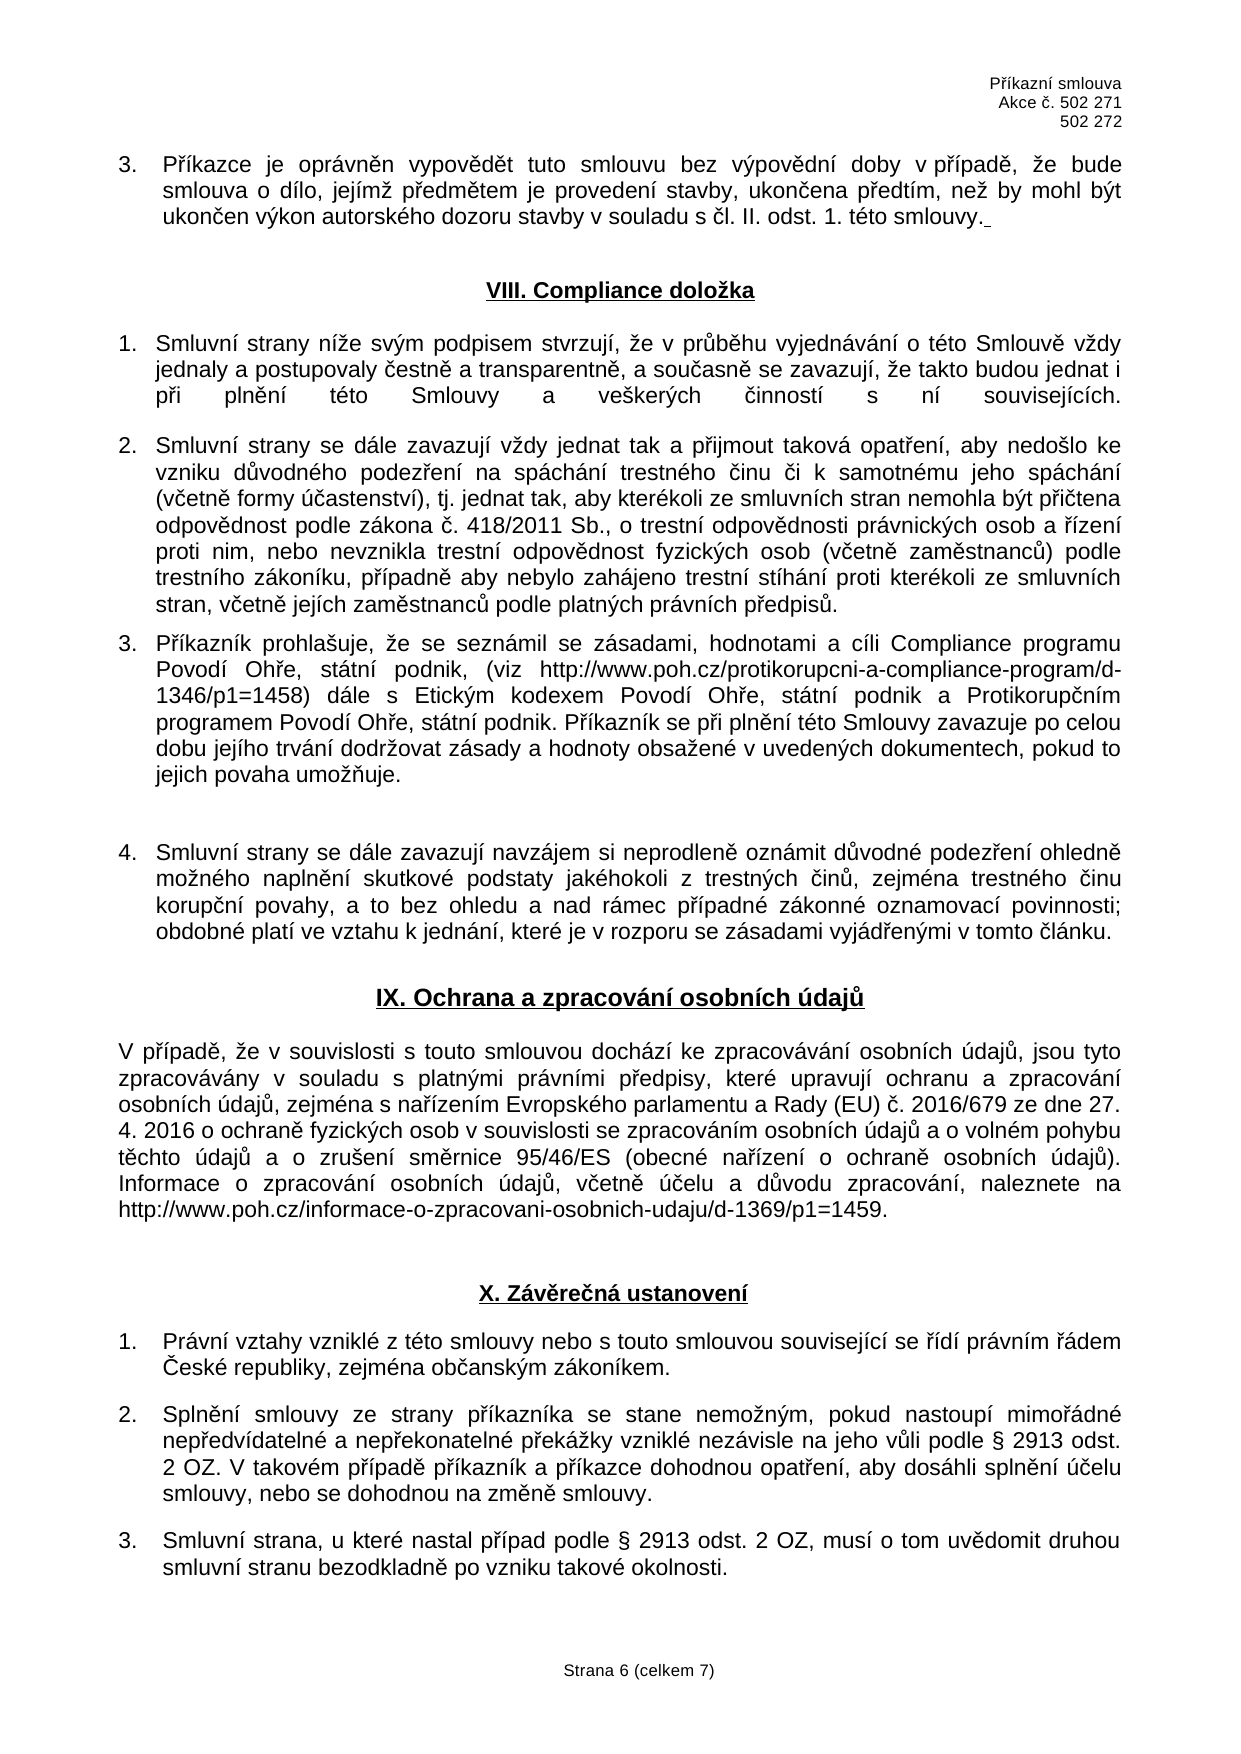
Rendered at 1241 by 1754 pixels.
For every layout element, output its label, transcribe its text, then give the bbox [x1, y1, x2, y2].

text IX. Ochrana a zpracování osobních údajů [118, 983, 1122, 1012]
text Příkazce je oprávněn vypovědět tuto smlouvu bez výpovědní doby v případě, že bude smlouva o dílo, jejímž předmětem je provedení stavby, ukončena předtím, než by mohl být ukončen výkon autorského dozoru stavby v souladu s čl. II. odst. 1. této smlouvy. [118, 151, 1122, 229]
text Smluvní strana, u které nastal případ podle § 2913 odst. 2 OZ, musí o tom uvědomit druhou smluvní stranu bezodkladně po vzniku takové okolnosti. [118, 1527, 1122, 1580]
list Příkazník prohlašuje, že se seznámil se zásadami, hodnotami a cíli Compliance programu Povodí Ohře, státní podnik, (viz http://www.poh.cz/protikorupcni-a-compliance-program/d-1346/p1=1458) dále s Etickým kodexem Povodí Ohře, státní podnik a Protikorupčním programem Povodí Ohře, státní podnik. Příkazník se při plnění této Smlouvy zavazuje po celou dobu jejího trvání dodržovat zásady a hodnoty obsažené v uvedených dokumentech, pokud to jejich povaha umožňuje. [118, 629, 1122, 788]
list Smluvní strany se dále zavazují vždy jednat tak a přijmout taková opatření, aby nedošlo ke vzniku důvodného podezření na spáchání trestného činu či k samotnému jeho spáchání (včetně formy účastenství), tj. jednat tak, aby kterékoli ze smluvních stran nemohla být přičtena odpovědnost podle zákona č. 418/2011 Sb., o trestní odpovědnosti právnických osob a řízení proti nim, nebo nevznikla trestní odpovědnost fyzických osob (včetně zaměstnanců) podle trestního zákoníku, případně aby nebylo zahájeno trestní stíhání proti kterékoli ze smluvních stran, včetně jejích zaměstnanců podle platných právních předpisů. [118, 432, 1122, 617]
text Splnění smlouvy ze strany příkazníka se stane nemožným, pokud nastoupí mimořádné nepředvídatelné a nepřekonatelné překážky vzniklé nezávisle na jeho vůli podle § 2913 odst. 2 OZ. V takovém případě příkazník a příkazce dohodnou opatření, aby dosáhli splnění účelu smlouvy, nebo se dohodnou na změně smlouvy. [118, 1401, 1122, 1507]
text V případě, že v souvislosti s touto smlouvou dochází ke zpracovávání osobních údajů, jsou tyto zpracovávány v souladu s platnými právními předpisy, které upravují ochranu a zpracování osobních údajů, zejména s nařízením Evropského parlamentu a Rady (EU) č. 2016/679 ze dne 27. 4. 2016 o ochraně fyzických osob v souvislosti se zpracováním osobních údajů a o volném pohybu těchto údajů a o zrušení směrnice 95/46/ES (obecné nařízení o ochraně osobních údajů). Informace o zpracování osobních údajů, včetně účelu a důvodu zpracování, naleznete na http://www.poh.cz/informace-o-zpracovani-osobnich-udaju/d-1369/p1=1459. [118, 1038, 1122, 1223]
list Smluvní strany níže svým podpisem stvrzují, že v průběhu vyjednávání o této Smlouvě vždy jednaly a postupovaly čestně a transparentně, a současně se zavazují, že takto budou jednat i při plnění této Smlouvy a veškerých činností s ní souvisejících. [118, 329, 1122, 432]
list Smluvní strany se dále zavazují navzájem si neprodleně oznámit důvodné podezření ohledně možného naplnění skutkové podstaty jakéhokoli z trestných činů, zejména trestného činu korupční povahy, a to bez ohledu a nad rámec případné zákonné oznamovací povinnosti; obdobné platí ve vztahu k jednání, které je v rozporu se zásadami vyjádřenými v tomto článku. [118, 839, 1122, 944]
text VIII. Compliance doložka [118, 277, 1122, 303]
text Právní vztahy vzniklé z této smlouvy nebo s touto smlouvou související se řídí právním řádem České republiky, zejména občanským zákoníkem. [118, 1328, 1122, 1380]
list Závěrečná ustanovení [118, 1280, 1122, 1307]
